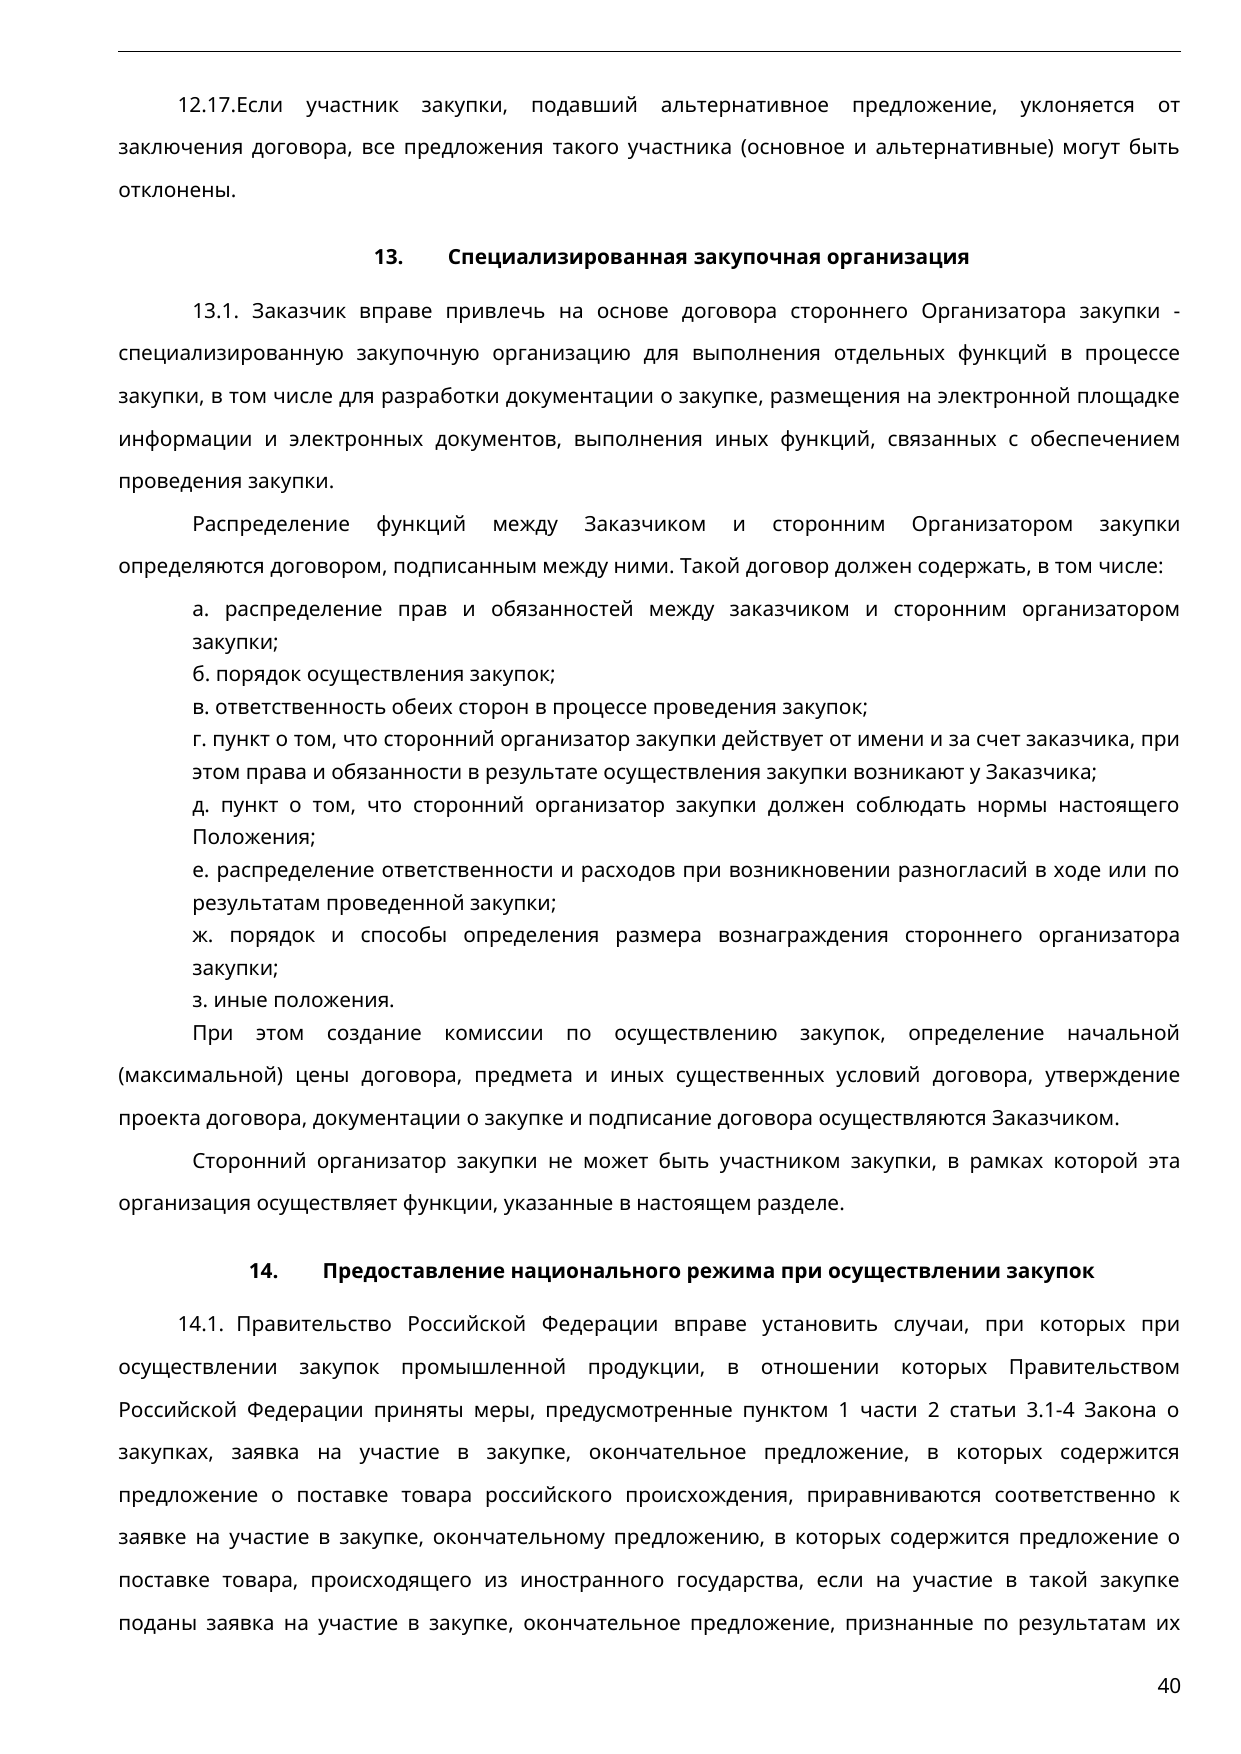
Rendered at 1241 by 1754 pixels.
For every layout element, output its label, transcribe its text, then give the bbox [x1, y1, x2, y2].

text ж. порядок и способы определения размера вознаграждения стороннего организатора закупки; [192, 920, 1181, 981]
text а. распределение прав и обязанностей между заказчиком и сторонним организатором закупки; [192, 594, 1181, 655]
text г. пункт о том, что сторонний организатор закупки действует от имени и за счет заказчика, при этом права и обязанности в результате осуществления закупки возникают у Заказчика; [192, 724, 1181, 786]
text е. распределение ответственности и расходов при возникновении разногласий в ходе или по результатам проведенной закупки; [192, 855, 1181, 916]
text в. ответственность обеих сторон в процессе проведения закупок; [192, 692, 1181, 720]
text б. порядок осуществления закупок; [192, 659, 1181, 688]
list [118, 1309, 1181, 1636]
text Сторонний организатор закупки не может быть участником закупки, в рамках которой эта организация осуществляет функции, указанные в настоящем разделе. [118, 1146, 1181, 1217]
text Распределение функций между Заказчиком и сторонним Организатором закупки определяются договором, подписанным между ними. Такой договор должен содержать, в том числе: [118, 509, 1181, 580]
text 13.1. Заказчик вправе привлечь на основе договора стороннего Организатора закупки - специализированную закупочную организацию для выполнения отдельных функций в процессе закупки, в том числе для разработки документации о закупке, размещения на электронной площадке информации и электронных документов, выполнения иных функций, связанных с обеспечением проведения закупки. [118, 296, 1181, 495]
text Специализированная закупочная организация [118, 242, 1181, 271]
text д. пункт о том, что сторонний организатор закупки должен соблюдать нормы настоящего Положения; [192, 790, 1181, 851]
text з. иные положения. [192, 985, 1181, 1014]
text Если участник закупки, подавший альтернативное предложение, уклоняется от заключения договора, все предложения такого участника (основное и альтернативные) могут быть отклонены. [118, 90, 1181, 203]
text При этом создание комиссии по осуществлению закупок, определение начальной (максимальной) цены договора, предмета и иных существенных условий договора, утверждение проекта договора, документации о закупке и подписание договора осуществляются Заказчиком. [118, 1018, 1181, 1132]
list Предоставление национального режима при осуществлении закупок [118, 1256, 1181, 1284]
